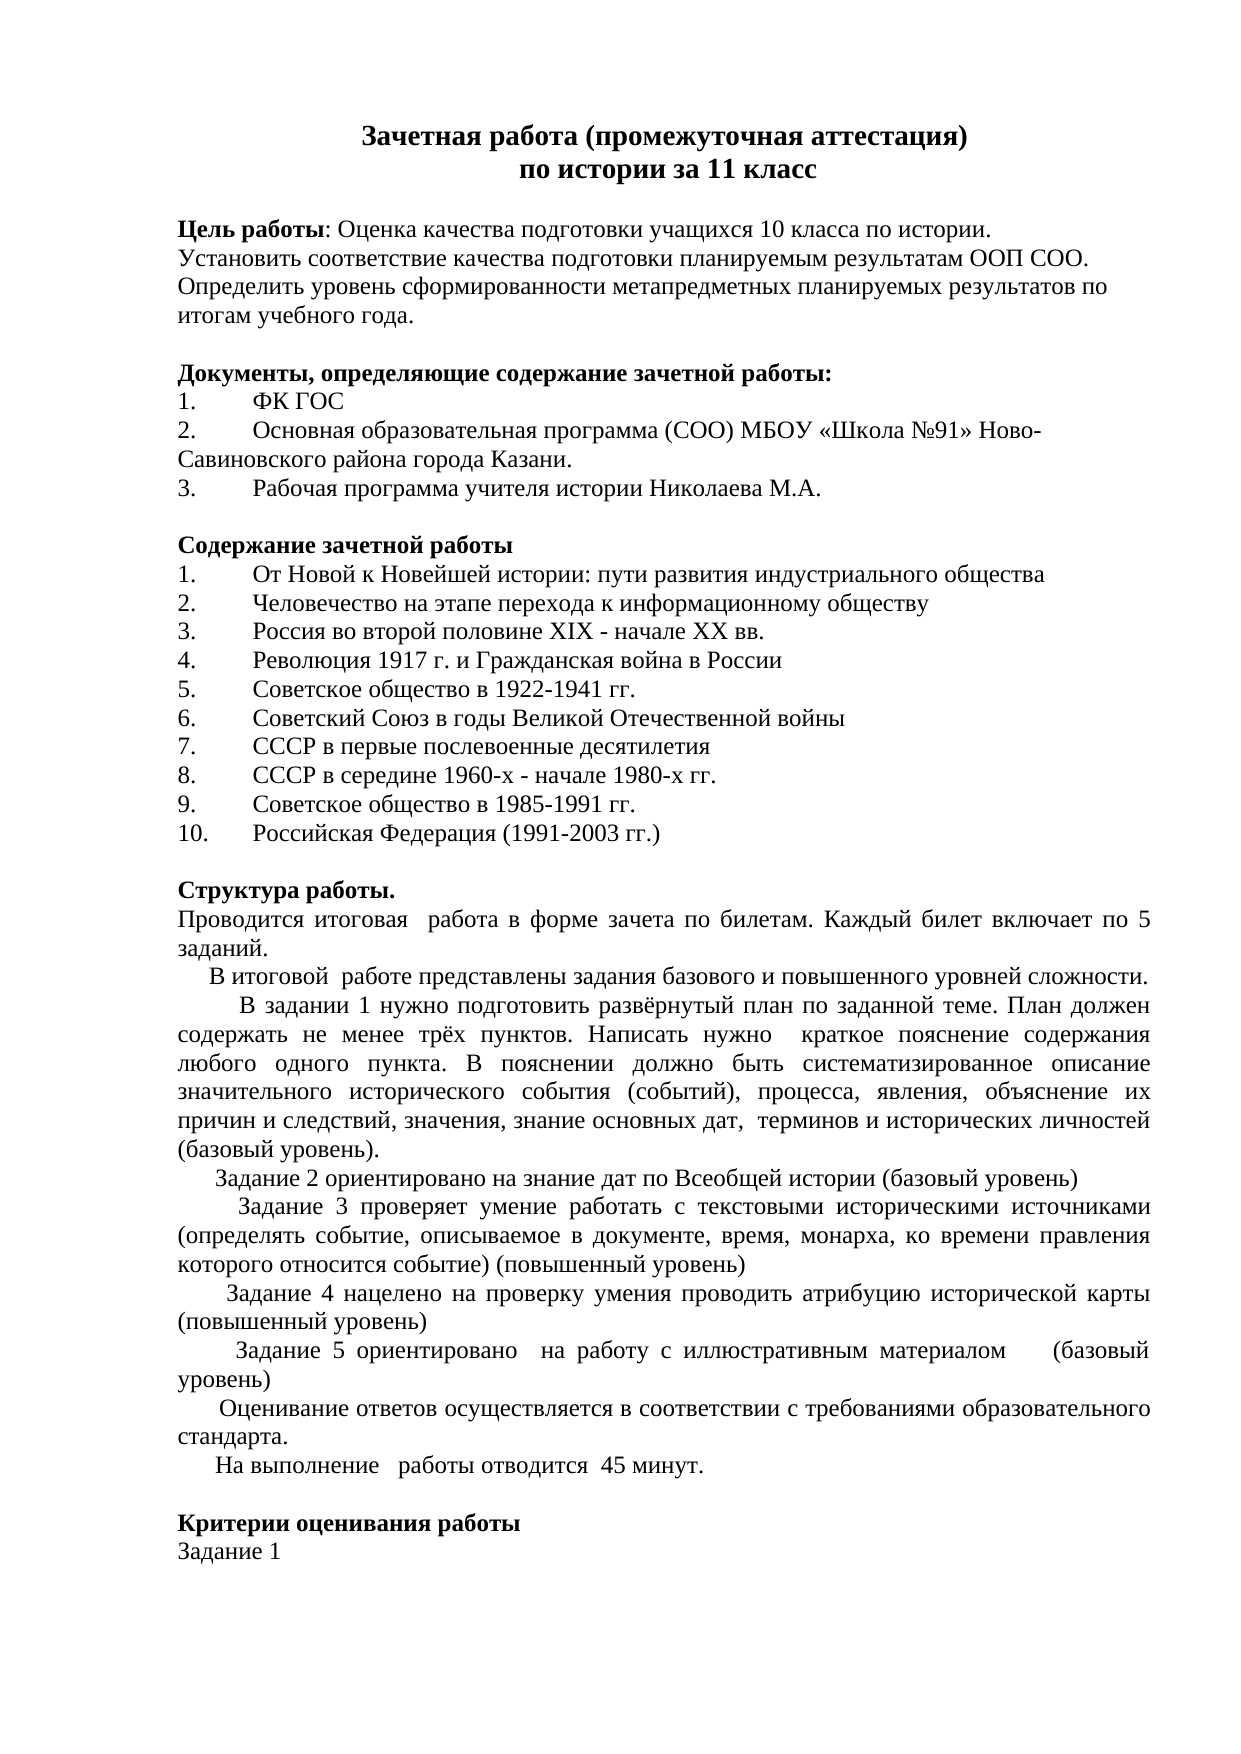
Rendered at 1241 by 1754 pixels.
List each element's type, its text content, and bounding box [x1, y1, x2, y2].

text В итоговой работе представлены задания базового и повышенного уровней сложности. [177, 961, 1152, 990]
text Оценивание ответов осуществляется в соответствии с требованиями образовательного стандарта. [177, 1393, 1152, 1450]
list Основная образовательная программа (СОО) МБОУ «Школа №91» Ново-Савиновского района города Казани. [177, 415, 1152, 473]
list СССР в первые послевоенные десятилетия [177, 731, 1152, 760]
list Советский Союз в годы Великой Отечественной войны [177, 703, 1152, 731]
text Критерии оценивания работы [177, 1508, 1152, 1536]
list Россия во второй половине XIX - начале ХХ вв. [177, 616, 1152, 645]
list ФК ГОС [177, 386, 1152, 415]
list Структура работы. [177, 875, 1152, 904]
list Рабочая программа учителя истории Николаева М.А. [177, 473, 1152, 501]
text Документы, определяющие содержание зачетной работы: [177, 358, 1152, 386]
list Революция 1917 г. и Гражданская война в России [177, 645, 1152, 674]
text Цель работы: Оценка качества подготовки учащихся 10 класса по истории. Установить соответствие качества подготовки планируемым результатам ООП СОО. Определить уровень сформированности метапредметных планируемых результатов по итогам учебного года. [177, 214, 1152, 329]
list Человечество на этапе перехода к информационному обществу [177, 588, 1152, 616]
text Задание 5 ориентировано на работу с иллюстративным материалом (базовый уровень) [177, 1335, 1152, 1393]
text В задании 1 нужно подготовить развёрнутый план по заданной теме. План должен содержать не менее трёх пунктов. Написать нужно краткое пояснение содержания любого одного пункта. В пояснении должно быть систематизированное описание значительного исторического события (событий), процесса, явления, объяснение их причин и следствий, значения, знание основных дат, терминов и исторических личностей (базовый уровень). [177, 990, 1152, 1163]
text Задание 3 проверяет умение работать с текстовыми историческими источниками (определять событие, описываемое в документе, время, монарха, ко времени правления которого относится событие) (повышенный уровень) [177, 1191, 1152, 1278]
list СССР в середине 1960-х - начале 1980-х гг. [177, 760, 1152, 789]
text Проводится итоговая работа в форме зачета по билетам. Каждый билет включает по 5 заданий. [177, 904, 1152, 961]
text На выполнение работы отводится 45 минут. [177, 1450, 1152, 1479]
list От Новой к Новейшей истории: пути развития индустриального общества [177, 559, 1152, 588]
text Содержание зачетной работы [177, 530, 1152, 559]
list Советское общество в 1922-1941 гг. [177, 674, 1152, 703]
text Задание 1 [177, 1536, 1152, 1565]
text Зачетная работа (промежуточная аттестация) по истории за 11 класс [177, 118, 1152, 185]
list Российская Федерация (1991-2003 гг.) [177, 818, 1152, 846]
list Советское общество в 1985-1991 гг. [177, 789, 1152, 818]
text Задание 4 нацелено на проверку умения проводить атрибуцию исторической карты (повышенный уровень) [177, 1278, 1152, 1335]
text Задание 2 ориентировано на знание дат по Всеобщей истории (базовый уровень) [177, 1163, 1152, 1191]
